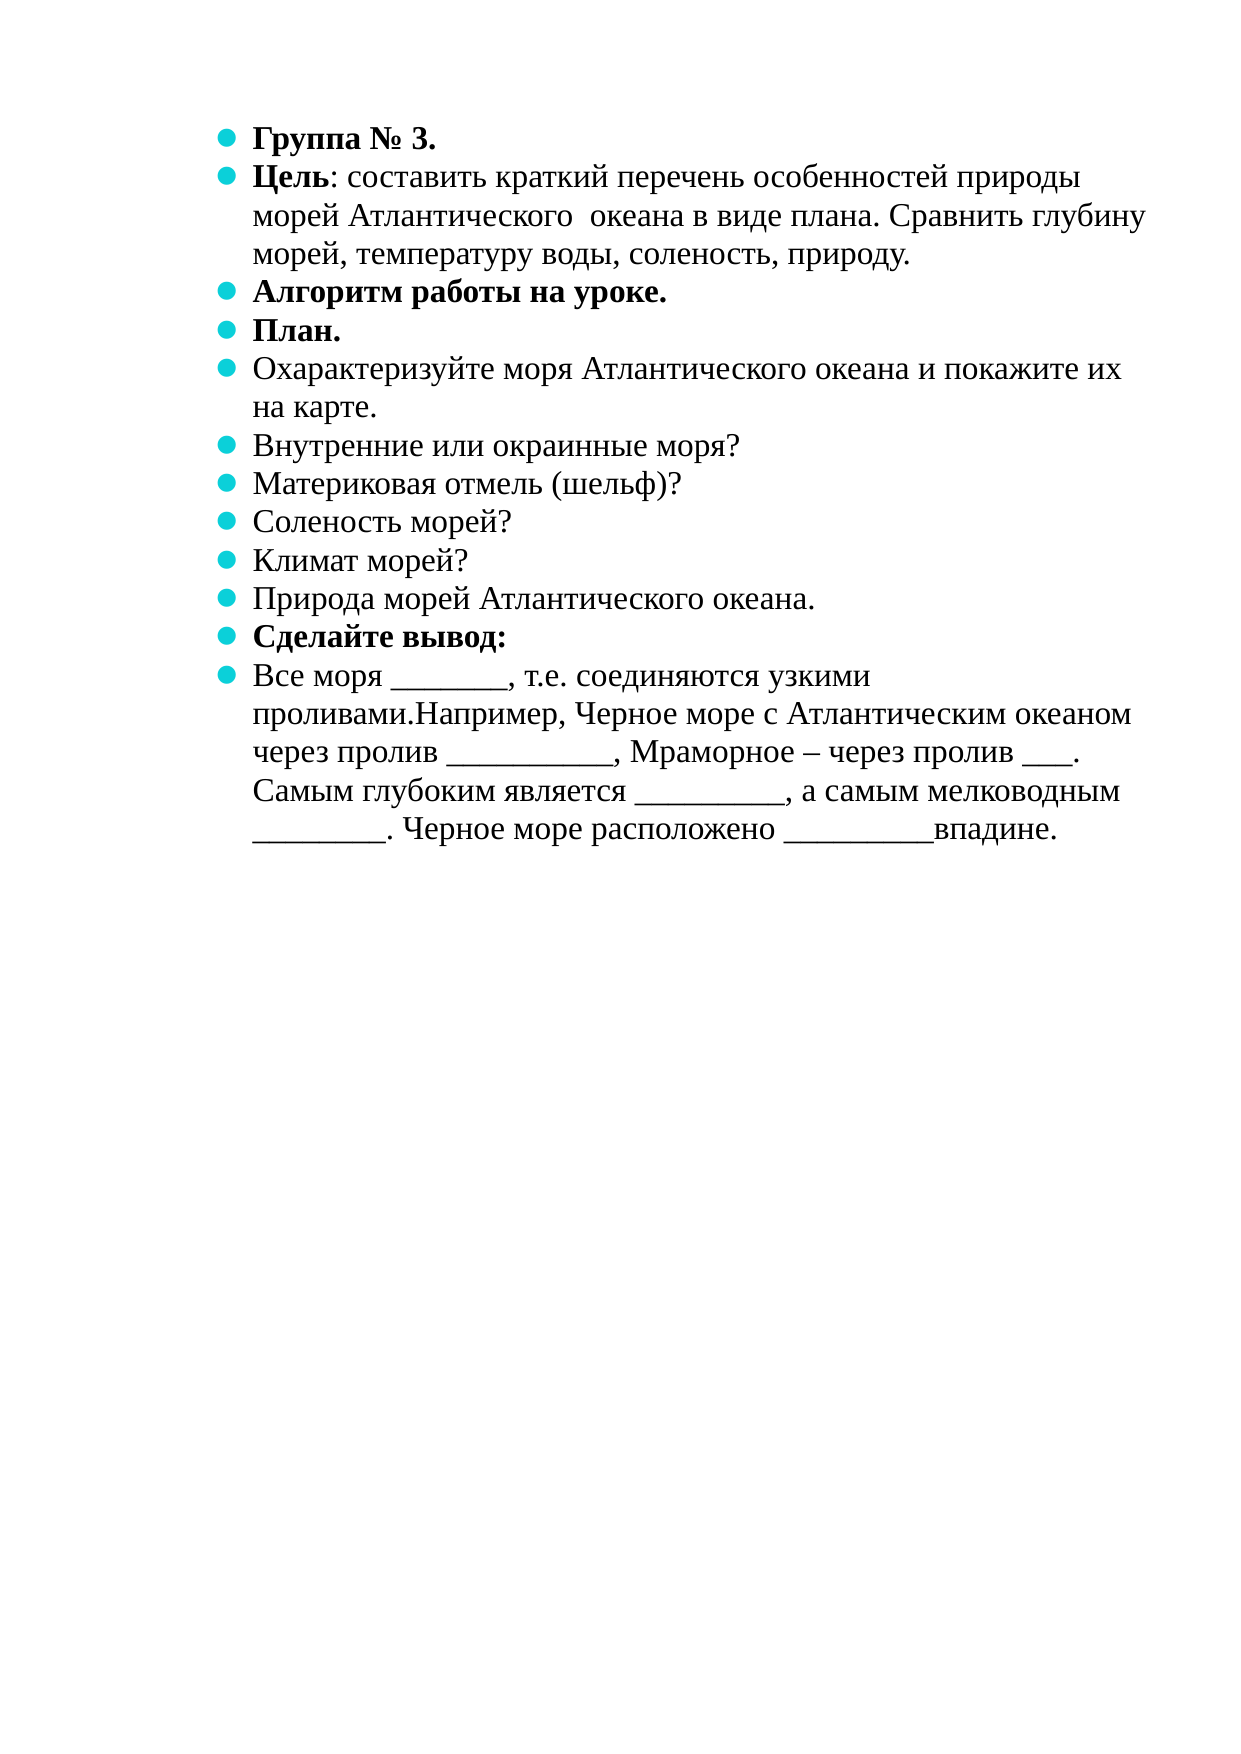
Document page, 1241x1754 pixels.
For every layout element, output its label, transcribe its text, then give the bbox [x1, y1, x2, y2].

list Соленость морей? [215, 501, 1152, 540]
list Природа морей Атлантического океана. [215, 578, 1152, 616]
list Внутренние или окраинные моря? [215, 425, 1152, 463]
list План. [215, 310, 1152, 348]
list Цель: составить краткий перечень особенностей природы морей Атлантического океана в виде плана. Сравнить глубину морей, температуру воды, соленость, природу. [215, 156, 1152, 271]
list Материковая отмель (шельф)? [215, 463, 1152, 501]
list Все моря _______, т.е. соединяются узкими проливами.Например, Черное море с Атлантическим океаном через пролив __________, Мраморное – через пролив ___. Самым глубоким является _________, а самым мелководным ________. Черное море расположено _________впадине. [215, 655, 1152, 846]
list Группа № 3. [215, 118, 1152, 156]
list Охарактеризуйте моря Атлантического океана и покажите их на карте. [215, 348, 1152, 425]
list Сделайте вывод: [215, 616, 1152, 655]
list Алгоритм работы на уроке. [215, 271, 1152, 310]
list Климат морей? [215, 540, 1152, 578]
